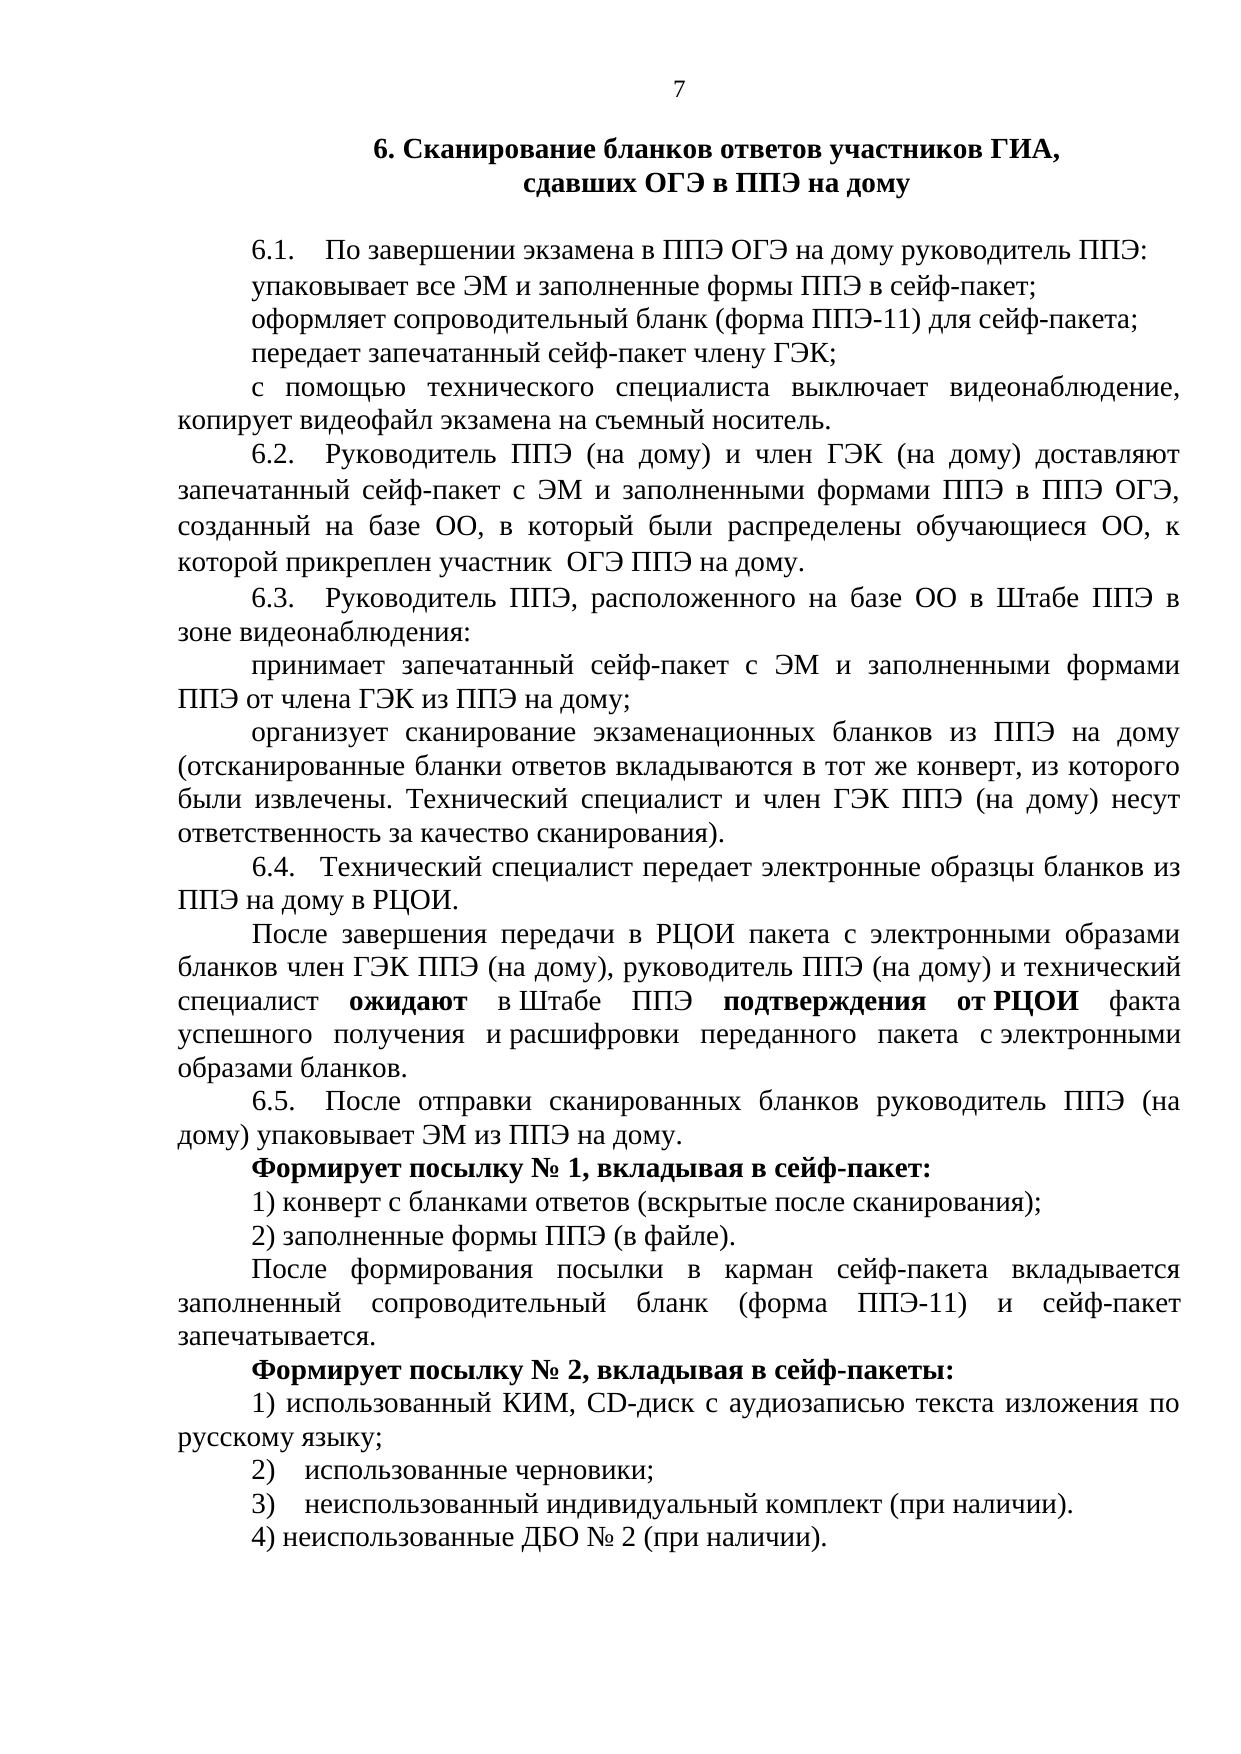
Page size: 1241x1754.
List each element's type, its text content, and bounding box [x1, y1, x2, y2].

list После завершения передачи в РЦОИ пакета с электронными образами бланков член ГЭК ППЭ (на дому), руководитель ППЭ (на дому) и технический специалист ожидают в Штабе ППЭ подтверждения от РЦОИ факта успешного получения и расшифровки переданного пакета с электронными образами бланков. [177, 916, 1181, 1083]
text 4) неиспользованные ДБО № 2 (при наличии). [177, 1519, 1181, 1553]
list Руководитель ППЭ, расположенного на базе ОО в Штабе ППЭ в зоне видеонаблюдения: [177, 580, 1181, 647]
list По завершении экзамена в ППЭ ОГЭ на дому руководитель ППЭ: [177, 232, 1181, 266]
text 3) неиспользованный индивидуальный комплект (при наличии). [177, 1486, 1181, 1519]
text 6. Сканирование бланков ответов участников ГИА, [252, 131, 1181, 165]
text Формирует посылку № 2, вкладывая в сейф-пакеты: [177, 1352, 1181, 1385]
list оформляет сопроводительный бланк (форма ППЭ-11) для сейф-пакета; [177, 302, 1181, 335]
text Формирует посылку № 1, вкладывая в сейф-пакет: [177, 1151, 1181, 1184]
text 1) использованный КИМ, CD-диск с аудиозаписью текста изложения по русскому языку; [177, 1385, 1181, 1452]
list принимает запечатанный сейф-пакет с ЭМ и заполненными формами ППЭ от члена ГЭК из ППЭ на дому; [177, 647, 1181, 714]
text После формирования посылки в карман сейф-пакета вкладывается заполненный сопроводительный бланк (форма ППЭ-11) и сейф-пакет запечатывается. [177, 1251, 1181, 1352]
list 2) заполненные формы ППЭ (в файле). [177, 1218, 1181, 1251]
list Руководитель ППЭ (на дому) и член ГЭК (на дому) доставляют запечатанный сейф-пакет с ЭМ и заполненными формами ППЭ в ППЭ ОГЭ, созданный на базе ОО, в который были распределены обучающиеся ОО, к которой прикреплен участник ОГЭ ППЭ на дому. [177, 436, 1181, 578]
text 2) использованные черновики; [177, 1452, 1181, 1486]
list сдавших ОГЭ в ППЭ на дому [177, 165, 1181, 198]
list организует сканирование экзаменационных бланков из ППЭ на дому (отсканированные бланки ответов вкладываются в тот же конверт, из которого были извлечены. Технический специалист и член ГЭК ППЭ (на дому) несут ответственность за качество сканирования). [177, 714, 1181, 849]
list передает запечатанный сейф-пакет члену ГЭК; [177, 335, 1181, 369]
list Технический специалист передает электронные образцы бланков из ППЭ на дому в РЦОИ. [177, 849, 1181, 916]
list 1) конверт с бланками ответов (вскрытые после сканирования); [177, 1184, 1181, 1218]
list После отправки сканированных бланков руководитель ППЭ (на дому) упаковывает ЭМ из ППЭ на дому. [177, 1083, 1181, 1151]
list с помощью технического специалиста выключает видеонаблюдение, копирует видеофайл экзамена на съемный носитель. [177, 369, 1181, 436]
list упаковывает все ЭМ и заполненные формы ППЭ в сейф-пакет; [177, 268, 1181, 302]
